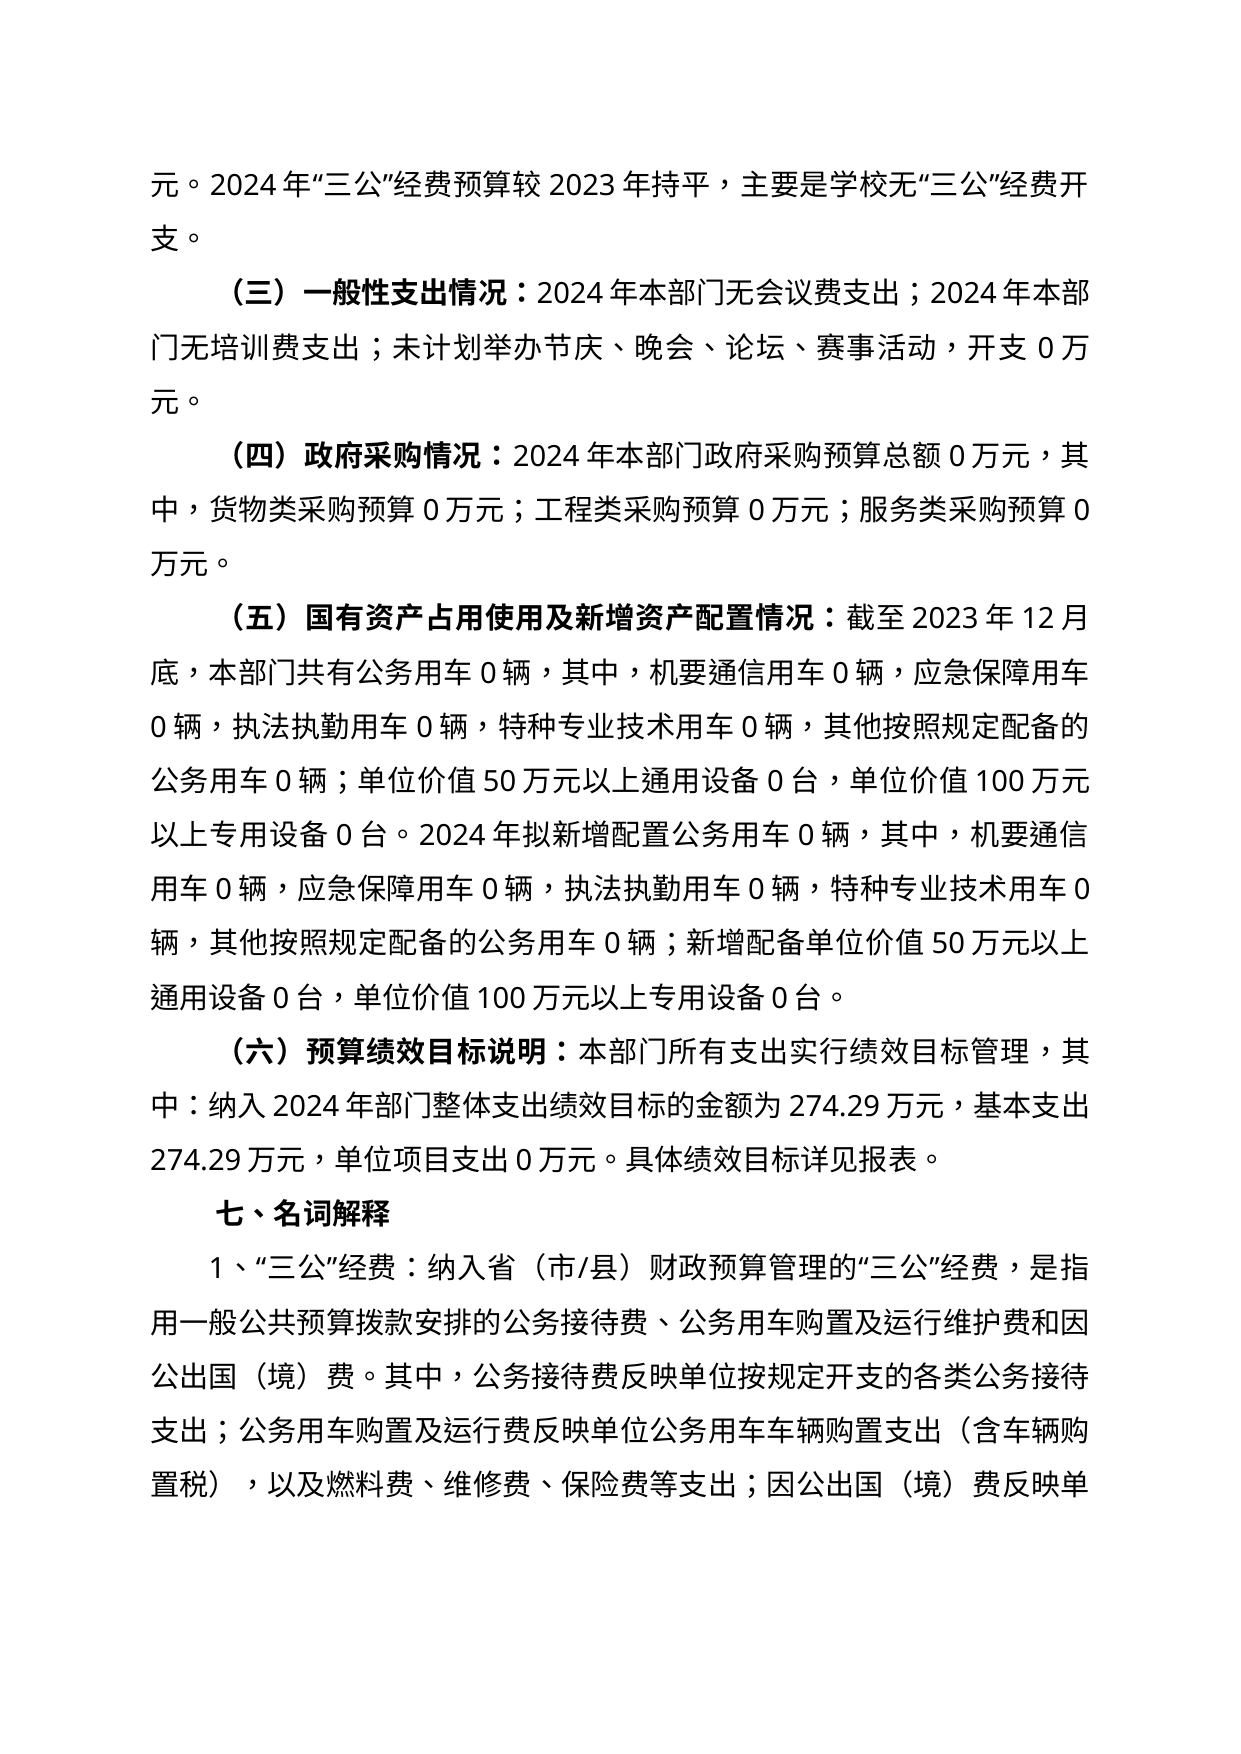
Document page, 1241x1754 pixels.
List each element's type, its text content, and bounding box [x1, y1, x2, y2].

text （三）一般性支出情况：2024年本部门无会议费支出；2024年本部门无培训费支出；未计划举办节庆、晚会、论坛、赛事活动，开支0万元。 [150, 258, 1090, 421]
text 七、名词解释 [150, 1179, 1090, 1233]
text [150, 150, 1090, 258]
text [150, 1233, 1090, 1504]
text （六）预算绩效目标说明：本部门所有支出实行绩效目标管理，其中：纳入2024年部门整体支出绩效目标的金额为274.29万元，基本支出274.29万元，单位项目支出0万元。具体绩效目标详见报表。 [150, 1017, 1090, 1179]
text （四）政府采购情况：2024年本部门政府采购预算总额0万元，其中，货物类采购预算0万元；工程类采购预算0万元；服务类采购预算0万元。 [150, 421, 1090, 583]
text （五）国有资产占用使用及新增资产配置情况：截至2023年12月底，本部门共有公务用车0辆，其中，机要通信用车0辆，应急保障用车0辆，执法执勤用车0辆，特种专业技术用车0辆，其他按照规定配备的公务用车0辆；单位价值50万元以上通用设备0台，单位价值100万元以上专用设备0台。2024年拟新增配置公务用车0辆，其中，机要通信用车0辆，应急保障用车0辆，执法执勤用车0辆，特种专业技术用车0辆，其他按照规定配备的公务用车0辆；新增配备单位价值50万元以上通用设备0台，单位价值100万元以上专用设备0台。 [150, 583, 1090, 1017]
